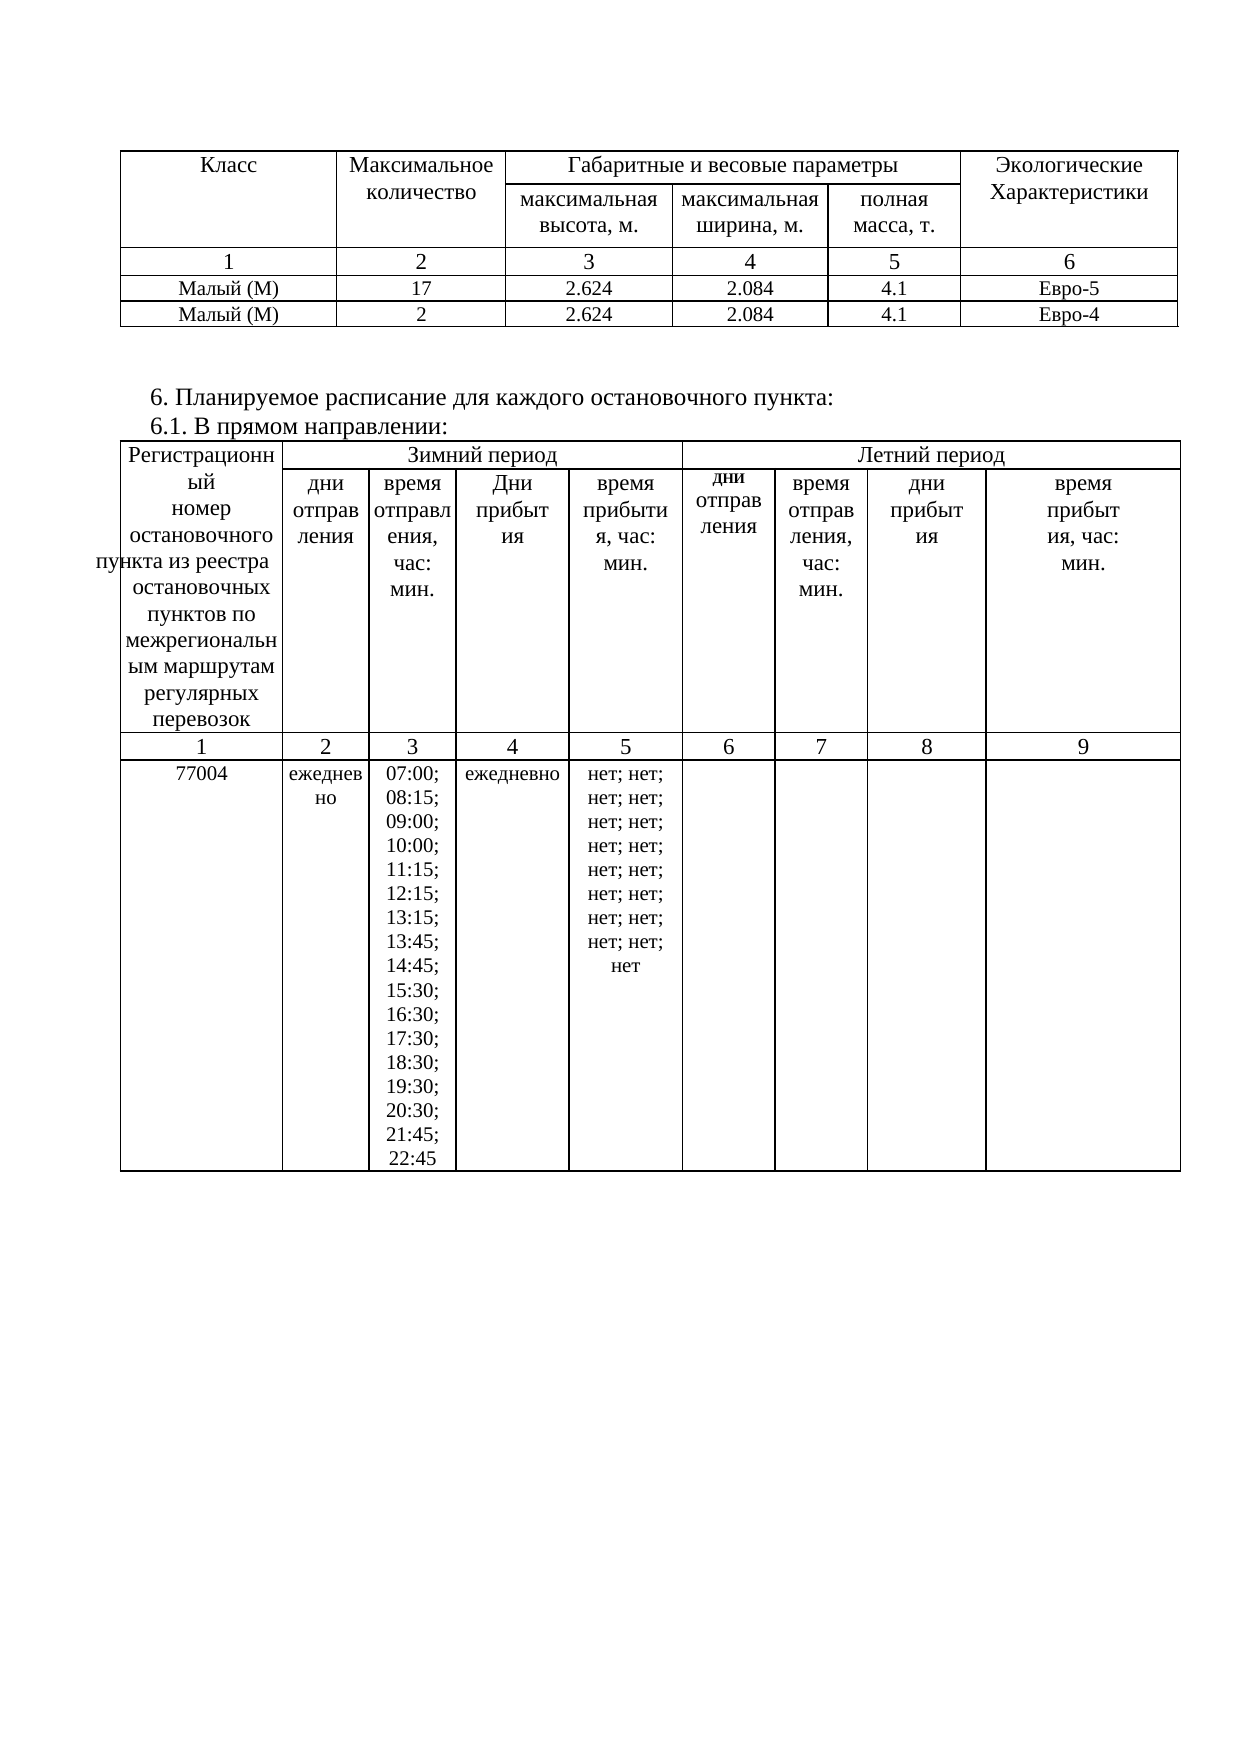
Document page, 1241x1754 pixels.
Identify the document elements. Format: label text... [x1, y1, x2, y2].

table_header Регистрационный номер остановочного пункта из реестра остановочных пунктов по межрегиональным маршрутам регулярных перевозок [121, 442, 282, 731]
table_cell время прибыт ия, час: мин. [987, 470, 1180, 731]
table_cell 2.624 [506, 276, 672, 300]
table_cell 7 [776, 733, 867, 759]
table_cell 07:00; 08:15; 09:00; 10:00; 11:15; 12:15; 13:15; 13:45; 14:45; 15:30; 16:30; 17:30; 18:30; 19:30; 20:30; 21:45; 22:45 [370, 761, 455, 1170]
table_cell Малый (М) [121, 276, 336, 300]
table_cell ДНИ отправ ления [683, 470, 774, 731]
table_cell максимальная ширина, м. [673, 185, 827, 247]
table_cell 2.624 [506, 302, 672, 326]
table_cell 4 [457, 733, 568, 759]
table_header Максимальное количество [337, 152, 505, 247]
table_cell ежедневно [457, 761, 568, 1170]
table_cell 9 [987, 733, 1180, 759]
table_header Габаритные и весовые параметры [506, 152, 960, 183]
text 6.1. В прямом направлении: [150, 411, 1090, 440]
table_cell время отправл ения, час: мин. [370, 470, 455, 731]
table_cell Дни прибыт ия [457, 470, 568, 731]
table_cell 1 [121, 733, 282, 759]
table_cell 6 [683, 733, 774, 759]
table_cell ежедневно [283, 761, 368, 1170]
table_cell Малый (М) [121, 302, 336, 326]
table_cell 6 [961, 248, 1177, 274]
table_cell 4 [673, 248, 827, 274]
table_cell Евро-4 [961, 302, 1177, 326]
table_cell 2 [283, 733, 368, 759]
table_cell 2.084 [673, 302, 827, 326]
table_cell 2 [337, 302, 505, 326]
table_cell нет; нет; нет; нет; нет; нет; нет; нет; нет; нет; нет; нет; нет; нет; нет; нет; нет [570, 761, 682, 1170]
table_cell 3 [506, 248, 672, 274]
table_cell дни прибыт ия [868, 470, 985, 731]
table_cell 8 [868, 733, 985, 759]
table_cell 1 [121, 248, 336, 274]
table_cell 4.1 [829, 302, 960, 326]
table_cell [683, 761, 774, 1170]
table_header Зимний период [283, 442, 682, 468]
table_cell время отправ ления, час: мин. [776, 470, 867, 731]
table_cell [776, 761, 867, 1170]
table_header Класс [121, 152, 336, 247]
table_cell 5 [570, 733, 682, 759]
table_cell [987, 761, 1180, 1170]
text 6. Планируемое расписание для каждого остановочного пункта: [150, 382, 1090, 411]
table_cell время прибыти я, час: мин. [570, 470, 682, 731]
table_cell 77004 [121, 761, 282, 1170]
table_cell Евро-5 [961, 276, 1177, 300]
table_cell 4.1 [829, 276, 960, 300]
table_header Экологические Характеристики [961, 152, 1177, 247]
table_cell 5 [829, 248, 960, 274]
table_header Летний период [683, 442, 1180, 468]
table_cell 17 [337, 276, 505, 300]
table_cell 3 [370, 733, 455, 759]
table_cell 2.084 [673, 276, 827, 300]
table_cell [868, 761, 985, 1170]
table_cell максимальная высота, м. [506, 185, 672, 247]
table_cell 2 [337, 248, 505, 274]
table_cell полная масса, т. [829, 185, 960, 247]
table_cell дни отправ ления [283, 470, 368, 731]
